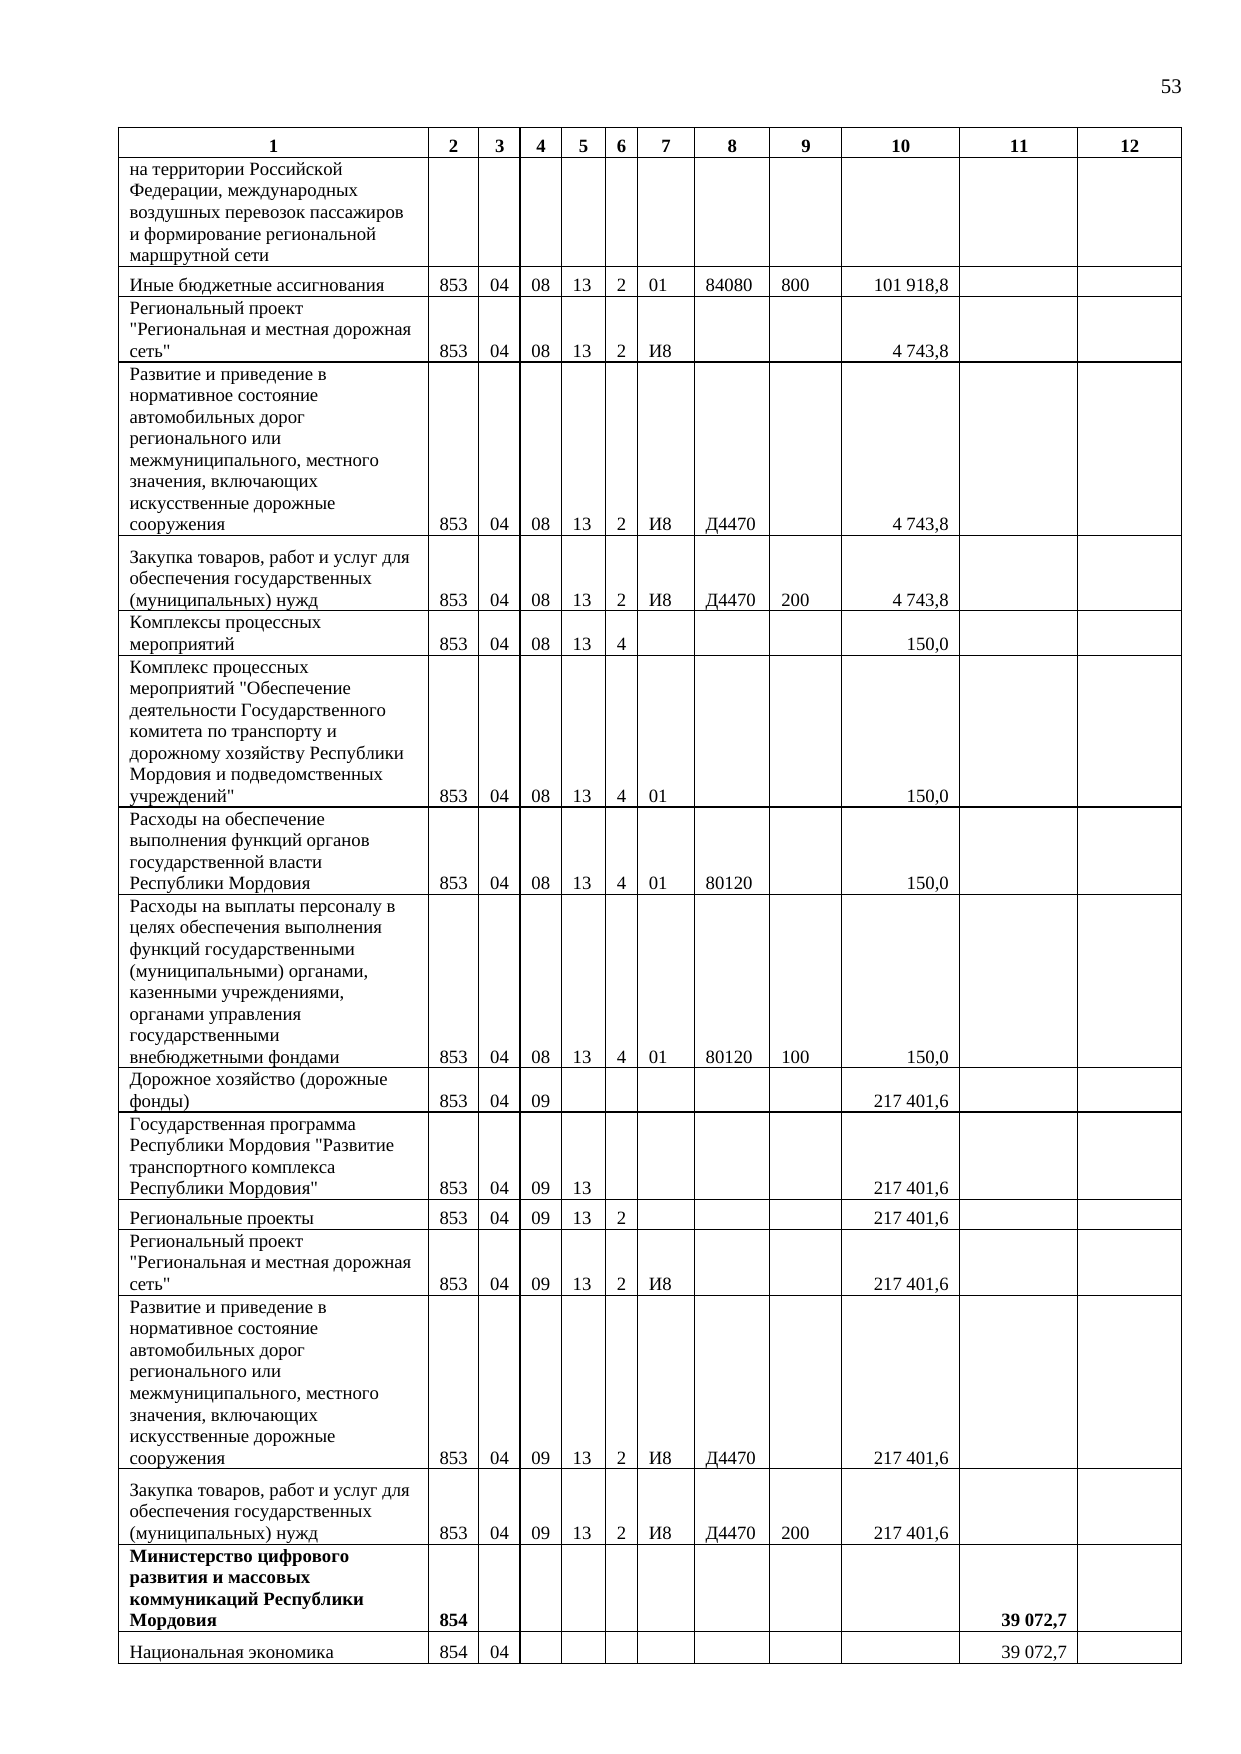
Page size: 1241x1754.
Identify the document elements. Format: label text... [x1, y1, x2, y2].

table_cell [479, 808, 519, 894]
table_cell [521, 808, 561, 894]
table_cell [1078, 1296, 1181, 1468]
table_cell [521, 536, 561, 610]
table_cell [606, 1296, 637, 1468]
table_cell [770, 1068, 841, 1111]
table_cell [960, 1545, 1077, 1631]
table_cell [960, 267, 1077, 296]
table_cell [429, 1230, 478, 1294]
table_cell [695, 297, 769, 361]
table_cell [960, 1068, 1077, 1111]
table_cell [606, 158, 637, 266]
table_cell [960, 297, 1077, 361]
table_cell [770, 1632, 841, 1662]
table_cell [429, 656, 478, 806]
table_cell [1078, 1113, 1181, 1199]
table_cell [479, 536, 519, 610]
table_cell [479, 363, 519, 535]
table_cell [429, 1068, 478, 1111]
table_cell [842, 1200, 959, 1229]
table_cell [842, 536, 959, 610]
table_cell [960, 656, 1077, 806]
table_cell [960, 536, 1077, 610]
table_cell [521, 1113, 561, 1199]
table_header 6 [606, 128, 637, 157]
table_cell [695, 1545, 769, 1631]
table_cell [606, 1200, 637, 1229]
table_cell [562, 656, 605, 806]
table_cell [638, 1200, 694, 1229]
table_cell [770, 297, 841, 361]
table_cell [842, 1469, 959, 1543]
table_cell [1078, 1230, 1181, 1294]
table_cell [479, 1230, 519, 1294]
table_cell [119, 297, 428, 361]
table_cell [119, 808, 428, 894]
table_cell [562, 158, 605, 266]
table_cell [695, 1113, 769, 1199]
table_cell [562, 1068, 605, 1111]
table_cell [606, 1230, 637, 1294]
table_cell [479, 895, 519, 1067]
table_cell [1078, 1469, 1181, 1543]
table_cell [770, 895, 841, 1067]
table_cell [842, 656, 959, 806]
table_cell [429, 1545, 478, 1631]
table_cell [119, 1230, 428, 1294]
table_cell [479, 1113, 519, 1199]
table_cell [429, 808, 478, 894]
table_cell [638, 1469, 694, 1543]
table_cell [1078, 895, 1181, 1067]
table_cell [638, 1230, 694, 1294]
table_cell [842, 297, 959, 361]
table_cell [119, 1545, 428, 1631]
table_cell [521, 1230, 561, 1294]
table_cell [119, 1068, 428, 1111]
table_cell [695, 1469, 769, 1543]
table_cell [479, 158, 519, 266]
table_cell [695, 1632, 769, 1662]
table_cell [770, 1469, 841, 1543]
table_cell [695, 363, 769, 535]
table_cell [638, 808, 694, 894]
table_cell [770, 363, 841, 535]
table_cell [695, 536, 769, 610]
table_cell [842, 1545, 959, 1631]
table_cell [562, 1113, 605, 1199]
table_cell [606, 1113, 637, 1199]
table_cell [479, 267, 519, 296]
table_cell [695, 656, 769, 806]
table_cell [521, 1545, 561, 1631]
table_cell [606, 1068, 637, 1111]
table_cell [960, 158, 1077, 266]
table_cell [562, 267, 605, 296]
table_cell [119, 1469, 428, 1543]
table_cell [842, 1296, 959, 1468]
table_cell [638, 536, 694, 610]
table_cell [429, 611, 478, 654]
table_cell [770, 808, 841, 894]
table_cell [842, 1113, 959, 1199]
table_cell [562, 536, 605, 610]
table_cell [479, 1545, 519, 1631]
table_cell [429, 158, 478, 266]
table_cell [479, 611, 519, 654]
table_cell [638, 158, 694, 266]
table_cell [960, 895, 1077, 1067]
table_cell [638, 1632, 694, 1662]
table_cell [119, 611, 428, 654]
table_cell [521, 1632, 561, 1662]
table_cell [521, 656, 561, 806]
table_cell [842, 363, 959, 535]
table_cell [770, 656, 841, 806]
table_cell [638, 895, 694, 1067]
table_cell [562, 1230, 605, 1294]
table_header 11 [960, 128, 1077, 157]
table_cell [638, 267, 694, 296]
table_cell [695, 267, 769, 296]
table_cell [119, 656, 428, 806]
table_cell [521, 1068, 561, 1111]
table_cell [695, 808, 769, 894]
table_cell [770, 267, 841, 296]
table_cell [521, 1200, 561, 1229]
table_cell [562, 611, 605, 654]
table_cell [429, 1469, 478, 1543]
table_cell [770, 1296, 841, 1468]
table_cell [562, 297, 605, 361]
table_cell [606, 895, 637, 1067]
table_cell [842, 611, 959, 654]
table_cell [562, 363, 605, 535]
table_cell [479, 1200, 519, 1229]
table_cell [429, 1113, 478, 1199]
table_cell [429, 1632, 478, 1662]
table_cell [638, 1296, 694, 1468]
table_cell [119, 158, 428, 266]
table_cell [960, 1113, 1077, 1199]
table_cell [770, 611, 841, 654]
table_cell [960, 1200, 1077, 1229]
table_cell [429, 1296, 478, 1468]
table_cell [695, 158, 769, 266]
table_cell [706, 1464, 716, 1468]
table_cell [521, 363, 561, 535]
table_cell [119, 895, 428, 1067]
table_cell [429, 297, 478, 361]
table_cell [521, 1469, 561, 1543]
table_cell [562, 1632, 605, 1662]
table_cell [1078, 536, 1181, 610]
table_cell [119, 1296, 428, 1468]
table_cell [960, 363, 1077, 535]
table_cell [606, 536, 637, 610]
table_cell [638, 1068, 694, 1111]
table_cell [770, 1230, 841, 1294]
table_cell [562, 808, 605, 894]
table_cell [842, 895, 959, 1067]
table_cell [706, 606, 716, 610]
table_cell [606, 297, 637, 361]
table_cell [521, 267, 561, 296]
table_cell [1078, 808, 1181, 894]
table_header 8 [695, 128, 769, 157]
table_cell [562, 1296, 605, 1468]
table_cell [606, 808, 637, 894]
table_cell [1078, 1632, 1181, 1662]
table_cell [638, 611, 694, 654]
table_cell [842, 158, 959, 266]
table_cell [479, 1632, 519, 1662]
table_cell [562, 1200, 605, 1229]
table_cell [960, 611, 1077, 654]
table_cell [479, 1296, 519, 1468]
table_header 1 [119, 128, 428, 157]
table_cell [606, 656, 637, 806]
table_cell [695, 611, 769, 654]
table_header 7 [638, 128, 694, 157]
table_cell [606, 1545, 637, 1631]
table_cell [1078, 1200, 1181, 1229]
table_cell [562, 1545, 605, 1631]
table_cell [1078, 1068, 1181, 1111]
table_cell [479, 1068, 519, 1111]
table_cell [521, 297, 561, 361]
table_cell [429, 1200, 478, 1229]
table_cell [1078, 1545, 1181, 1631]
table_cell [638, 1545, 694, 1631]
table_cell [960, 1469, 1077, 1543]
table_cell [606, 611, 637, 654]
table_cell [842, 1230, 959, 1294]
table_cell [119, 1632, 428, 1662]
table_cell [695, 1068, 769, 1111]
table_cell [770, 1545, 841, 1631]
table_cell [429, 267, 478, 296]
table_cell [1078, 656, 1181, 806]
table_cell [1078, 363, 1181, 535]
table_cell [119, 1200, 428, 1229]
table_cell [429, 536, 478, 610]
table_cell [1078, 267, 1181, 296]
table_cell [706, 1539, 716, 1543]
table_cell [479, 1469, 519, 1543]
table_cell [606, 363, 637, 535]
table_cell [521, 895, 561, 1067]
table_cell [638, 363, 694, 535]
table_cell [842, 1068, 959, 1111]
table_header 12 [1078, 128, 1181, 157]
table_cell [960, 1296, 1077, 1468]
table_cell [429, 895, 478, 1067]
table_header 3 [479, 128, 519, 157]
table_header 2 [429, 128, 478, 157]
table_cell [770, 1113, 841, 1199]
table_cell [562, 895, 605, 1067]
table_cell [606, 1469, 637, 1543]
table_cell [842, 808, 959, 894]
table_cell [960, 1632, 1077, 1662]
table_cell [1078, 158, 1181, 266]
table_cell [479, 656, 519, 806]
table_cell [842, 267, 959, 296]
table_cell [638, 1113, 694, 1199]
table_header 4 [521, 128, 561, 157]
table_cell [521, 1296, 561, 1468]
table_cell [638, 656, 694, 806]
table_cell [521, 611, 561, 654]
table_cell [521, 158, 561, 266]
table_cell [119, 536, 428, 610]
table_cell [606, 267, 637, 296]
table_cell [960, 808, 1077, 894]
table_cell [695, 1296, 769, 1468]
table_header 5 [562, 128, 605, 157]
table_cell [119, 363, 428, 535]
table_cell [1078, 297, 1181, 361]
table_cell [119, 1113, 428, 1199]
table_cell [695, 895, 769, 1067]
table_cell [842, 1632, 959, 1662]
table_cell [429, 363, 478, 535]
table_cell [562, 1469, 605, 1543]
table_header 10 [842, 128, 959, 157]
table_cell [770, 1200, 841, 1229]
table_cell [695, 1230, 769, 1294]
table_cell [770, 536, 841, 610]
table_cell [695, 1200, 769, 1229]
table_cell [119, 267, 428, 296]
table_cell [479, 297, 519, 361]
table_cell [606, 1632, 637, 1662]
table_header 9 [770, 128, 841, 157]
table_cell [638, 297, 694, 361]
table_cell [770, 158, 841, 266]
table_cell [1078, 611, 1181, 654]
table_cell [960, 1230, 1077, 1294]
